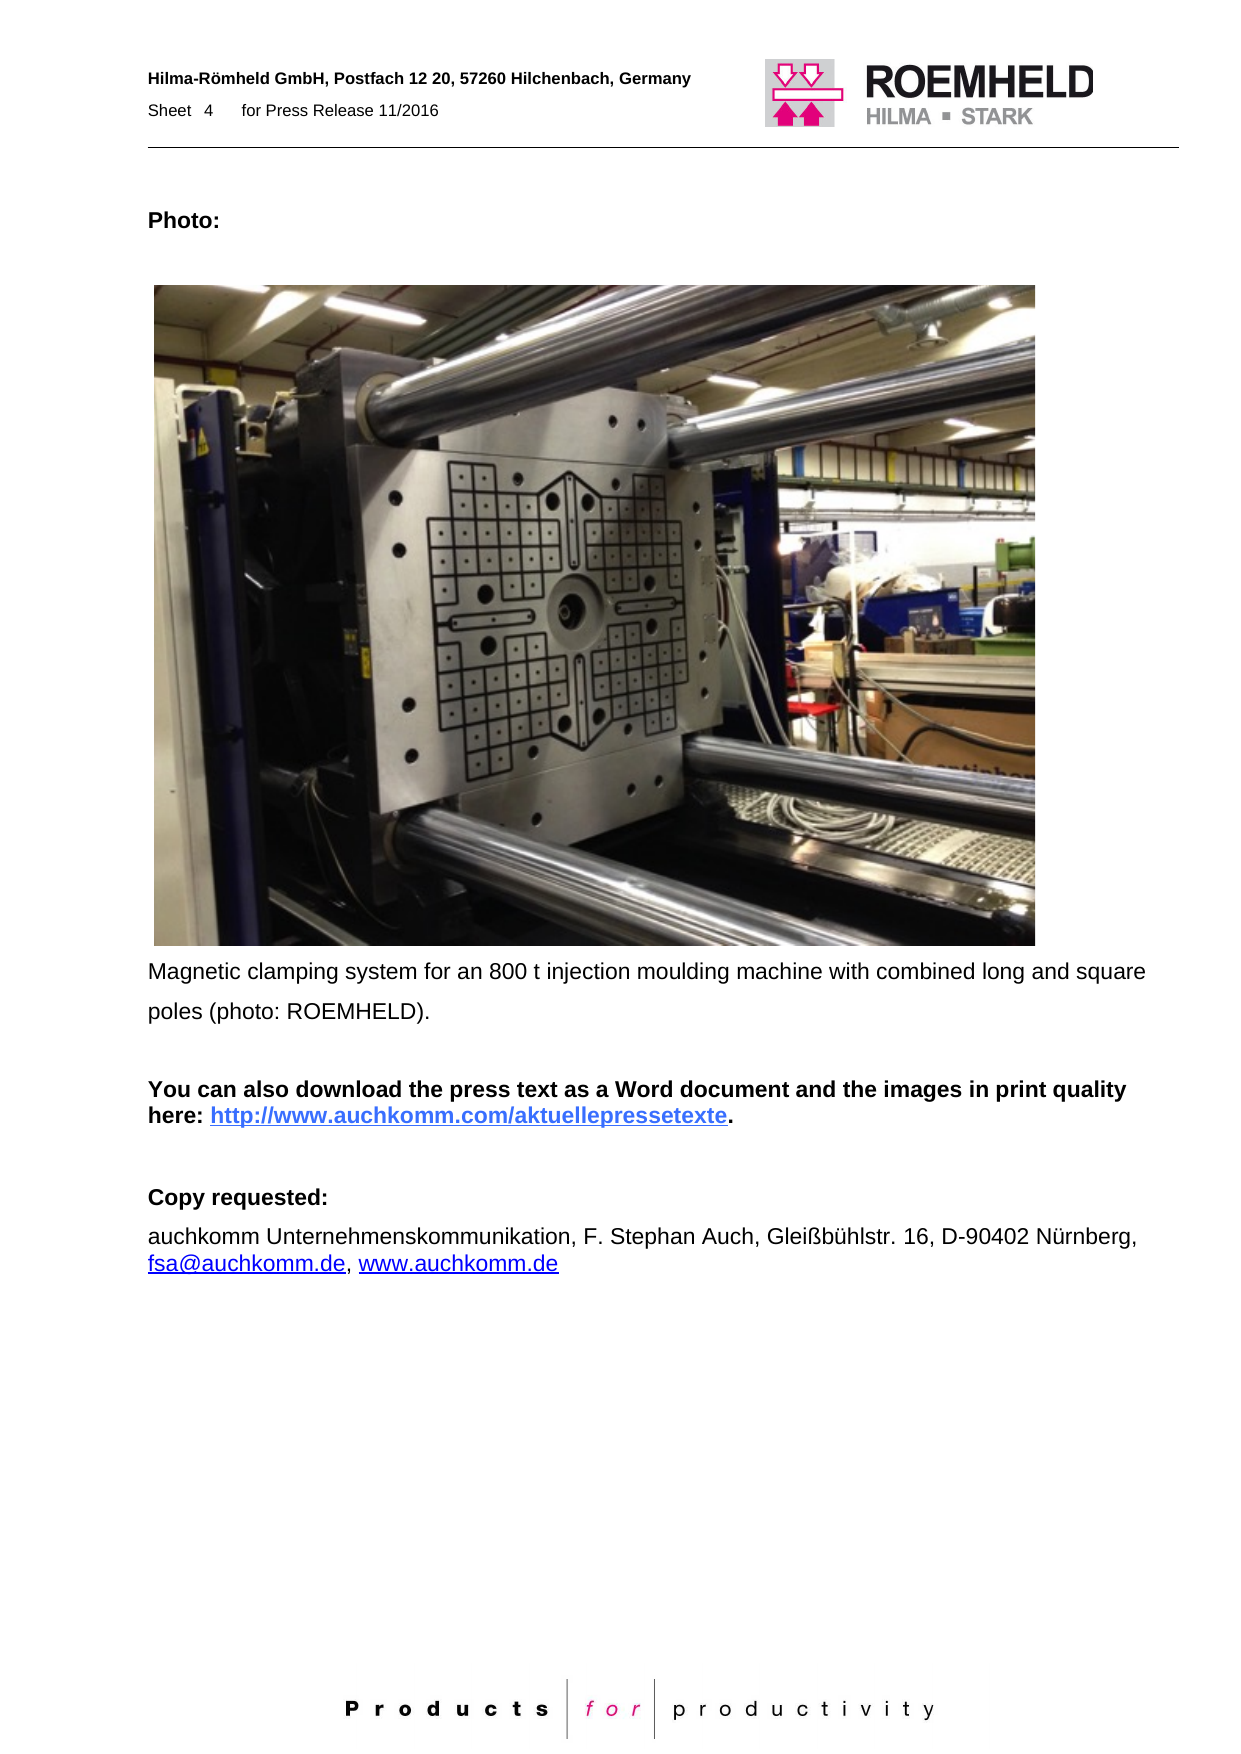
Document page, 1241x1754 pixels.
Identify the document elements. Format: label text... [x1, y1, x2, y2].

text You can also download the press text as a Word document and the images in print quality here: http://www.auchkomm.com/aktuellepressetexte. [148, 1076, 1162, 1129]
picture [154, 285, 1035, 946]
text Copy requested: [148, 1184, 1162, 1211]
picture [763, 59, 1093, 126]
text auchkomm Unternehmenskommunikation, F. Stephan Auch, Gleißbühlstr. 16, D-90402 Nürnberg, fsa@auchkomm.de, www.auchkomm.de [148, 1223, 1162, 1276]
text Photo: [148, 207, 1162, 233]
picture [299, 1663, 990, 1749]
text Magnetic clamping system for an 800 t injection moulding machine with combined long and square poles (photo: ROEMHELD). [148, 958, 1162, 1024]
